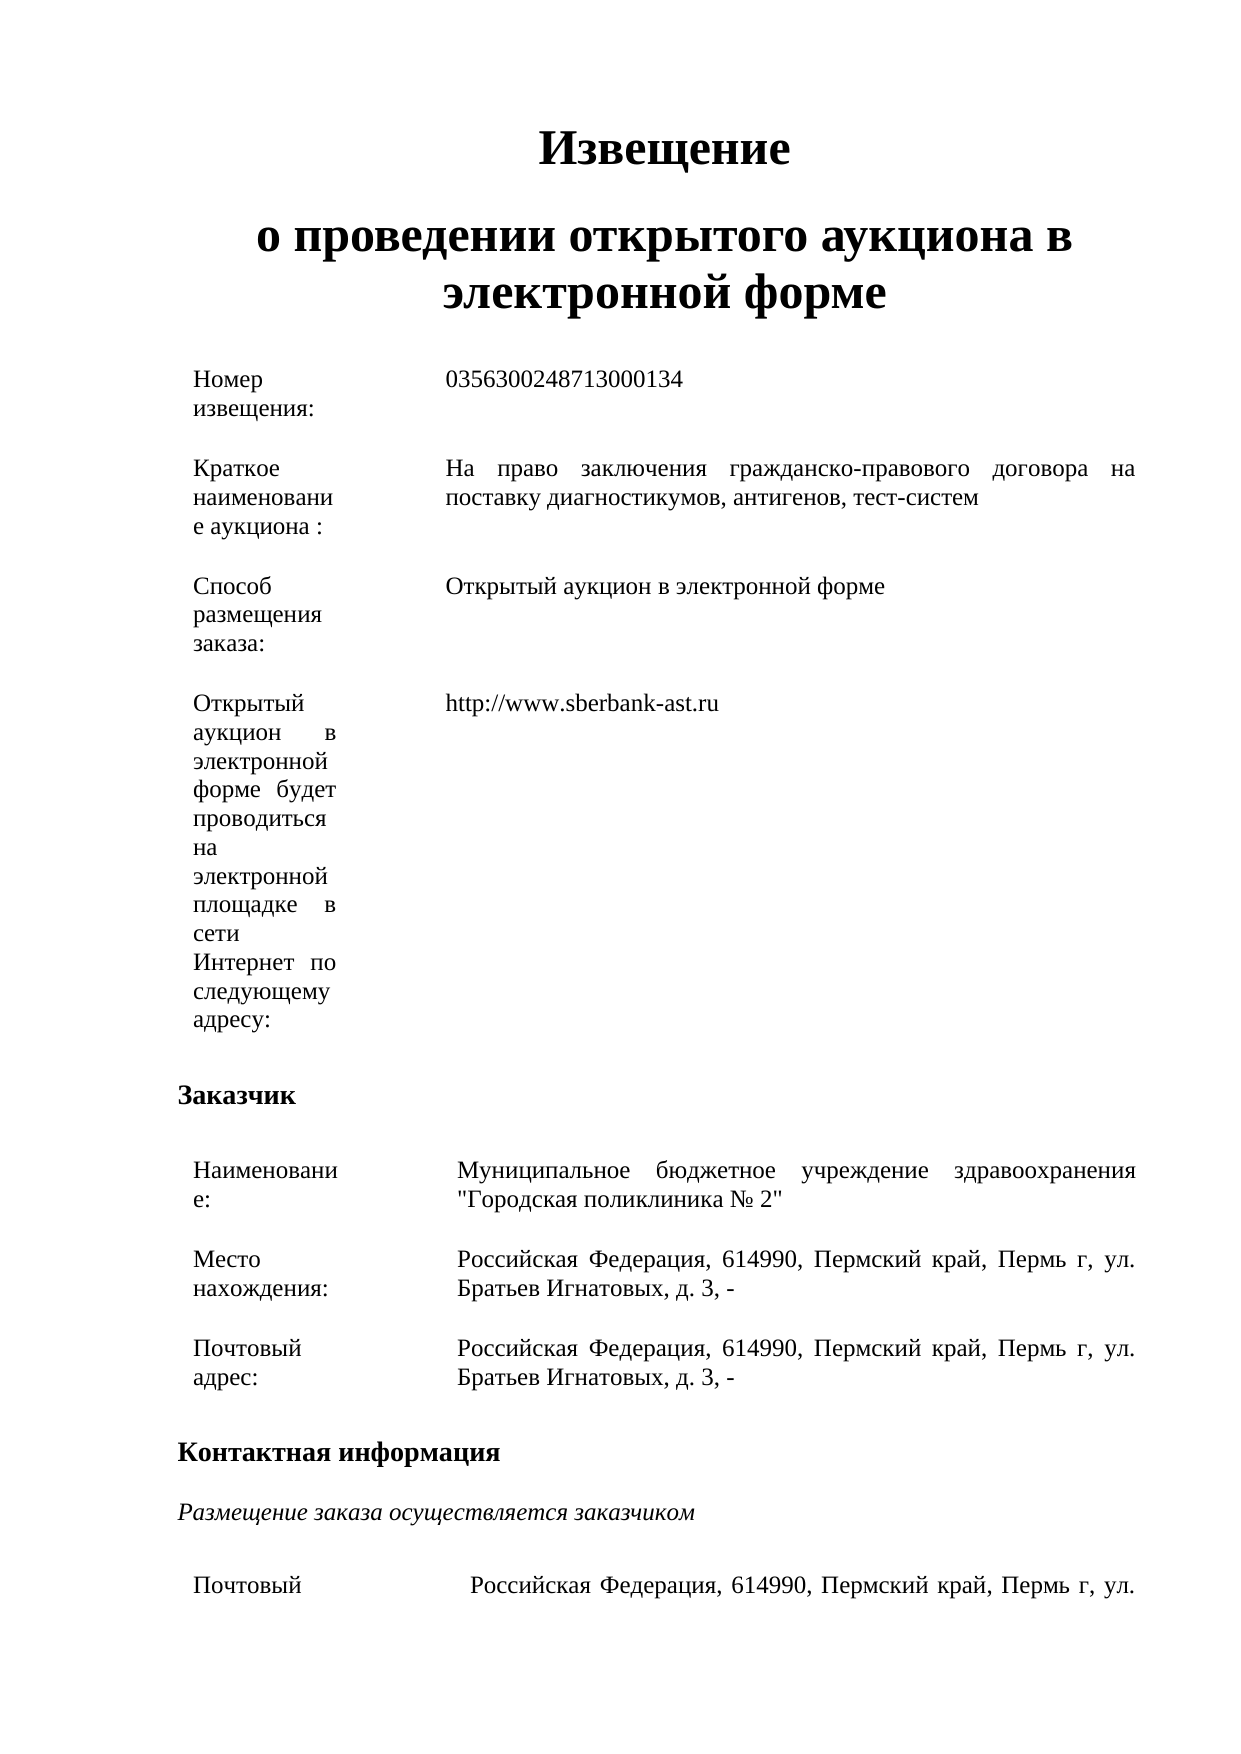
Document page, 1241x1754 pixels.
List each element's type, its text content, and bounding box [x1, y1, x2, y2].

table_header Почтовый адрес: [177, 1555, 454, 1614]
table_cell Российская Федерация, 614990, Пермский край, Пермь г, ул. Братьев Игнатовых, д. 3, - [441, 1317, 1152, 1406]
table_header 0356300248713000134 [430, 349, 1152, 438]
table_cell Открытый аукцион в электронной форме будет проводиться на электронной площадке в сети Интернет по следующему адресу: [177, 673, 430, 1049]
text Извещение [177, 118, 1152, 176]
table_cell Открытый аукцион в электронной форме [430, 555, 1152, 673]
table_cell Способ размещения заказа: [177, 555, 430, 673]
table_header Наименование: [177, 1140, 441, 1228]
table_cell Российская Федерация, 614990, Пермский край, Пермь г, ул. Братьев Игнатовых, д. 3, - [441, 1229, 1152, 1317]
table_cell http://www.sberbank-ast.ru [430, 673, 1152, 1049]
table_cell Место нахождения: [177, 1229, 441, 1317]
table_cell Почтовый адрес: [177, 1317, 441, 1406]
text о проведении открытого аукциона в электронной форме [177, 205, 1152, 320]
text Размещение заказа осуществляется заказчиком [177, 1497, 1152, 1525]
table_header Муниципальное бюджетное учреждение здравоохранения "Городская поликлиника № 2" [441, 1140, 1152, 1228]
table_header Номер извещения: [177, 349, 430, 438]
text Контактная информация [177, 1435, 1152, 1467]
table_cell На право заключения гражданско-правового договора на поставку диагностикумов, антигенов, тест-систем [430, 438, 1152, 555]
text Заказчик [177, 1078, 1152, 1111]
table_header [454, 1555, 1152, 1614]
table_cell Краткое наименование аукциона : [177, 438, 430, 555]
